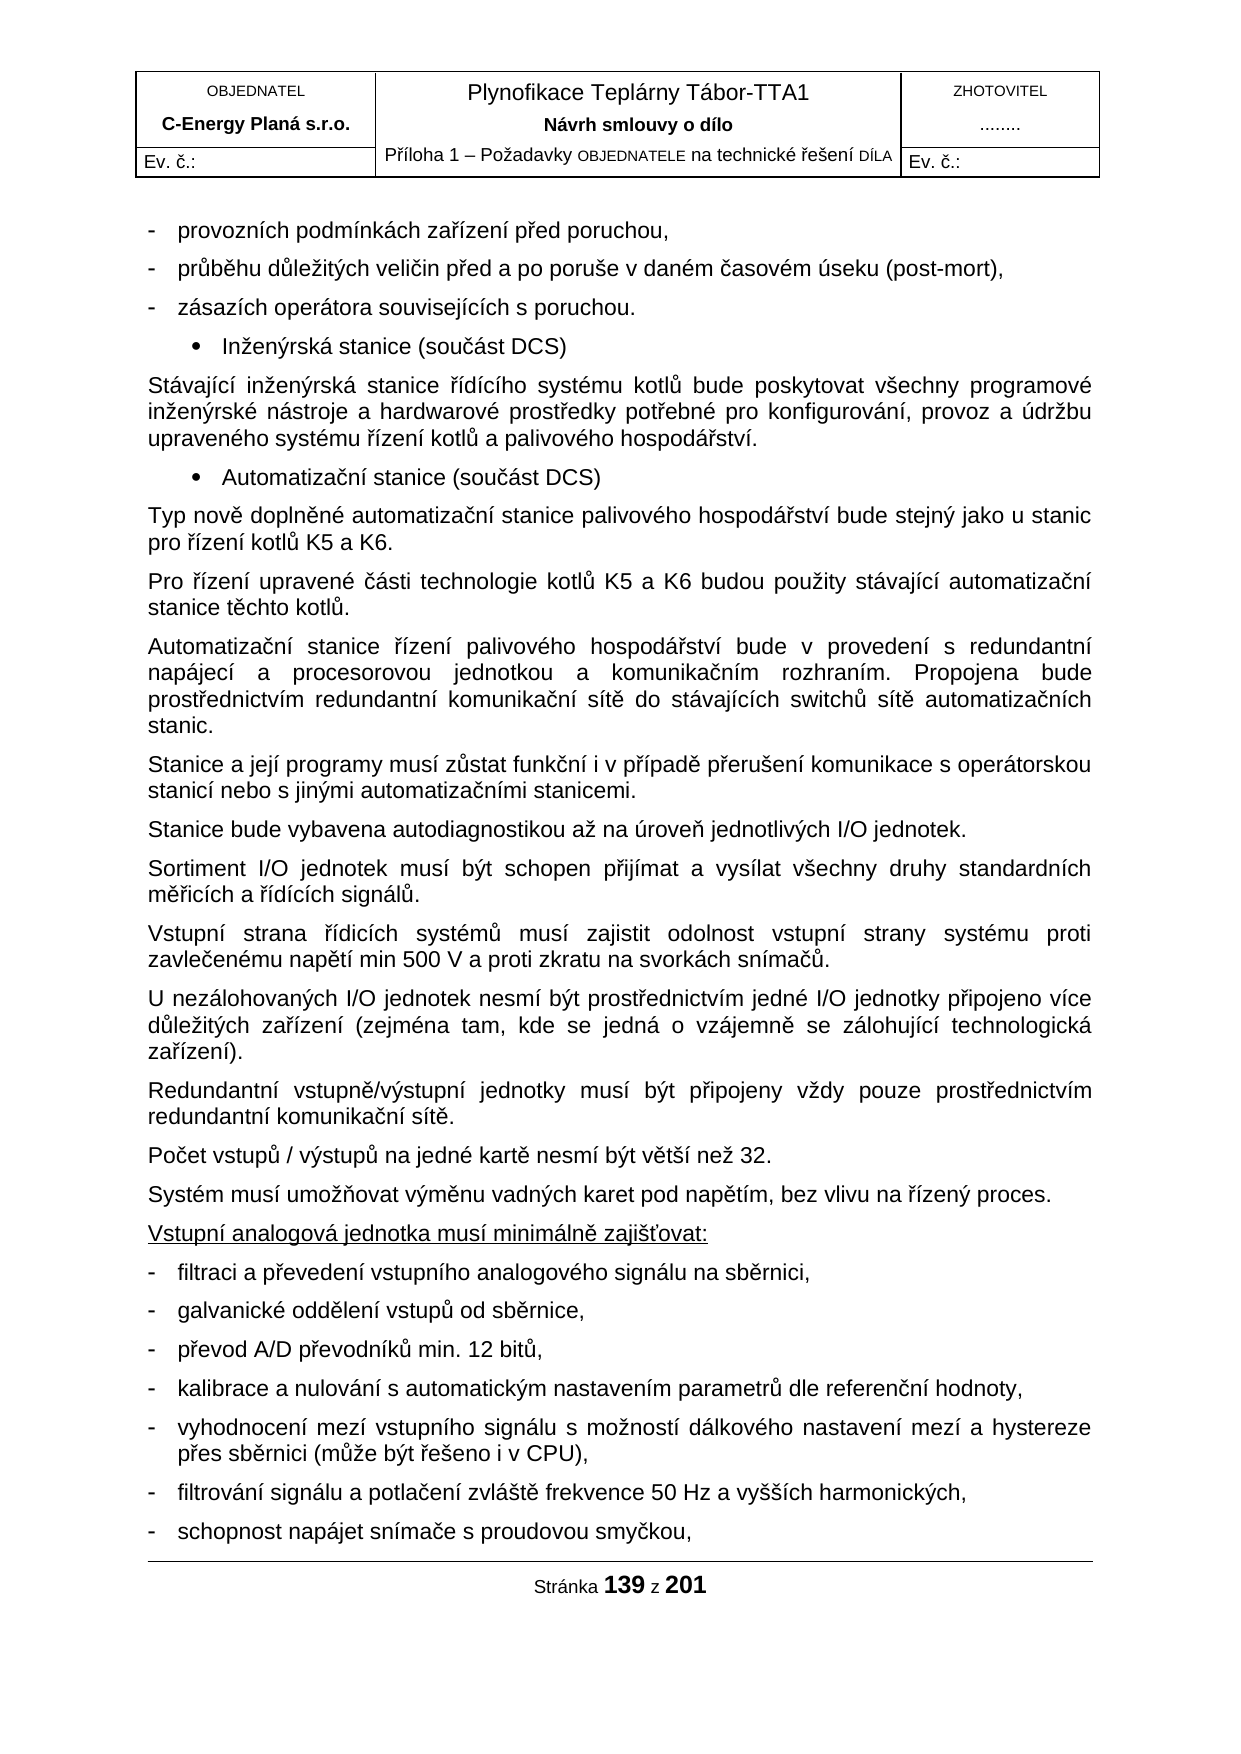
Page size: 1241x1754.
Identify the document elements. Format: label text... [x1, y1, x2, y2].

text  galvanické oddělení vstupů od sběrnice, [148, 1297, 1093, 1324]
text Počet vstupů / výstupů na jedné kartě nesmí být větší než 32. [148, 1142, 1093, 1168]
text Automatizační stanice (součást DCS) [192, 463, 1093, 490]
text Stanice a její programy musí zůstat funkční i v případě přerušení komunikace s operátorskou stanicí nebo s jinými automatizačními stanicemi. [148, 751, 1093, 803]
text Stávající inženýrská stanice řídícího systému kotlů bude poskytovat všechny programové inženýrské nástroje a hardwarové prostředky potřebné pro konfigurování, provoz a údržbu upraveného systému řízení kotlů a palivového hospodářství. [148, 372, 1093, 451]
text Redundantní vstupně/výstupní jednotky musí být připojeny vždy pouze prostřednictvím redundantní komunikační sítě. [148, 1077, 1093, 1129]
text  schopnost napájet snímače s proudovou smyčkou, [148, 1518, 1093, 1544]
text Typ nově doplněné automatizační stanice palivového hospodářství bude stejný jako u stanic pro řízení kotlů K5 a K6. [148, 502, 1093, 555]
text Sortiment I/O jednotek musí být schopen přijímat a vysílat všechny druhy standardních měřicích a řídících signálů. [148, 855, 1093, 907]
text  kalibrace a nulování s automatickým nastavením parametrů dle referenční hodnoty, [148, 1375, 1093, 1401]
text  provozních podmínkách zařízení před poruchou, [148, 217, 1093, 243]
text Inženýrská stanice (součást DCS) [192, 333, 1093, 359]
text Vstupní strana řídicích systémů musí zajistit odolnost vstupní strany systému proti zavlečenému napětí min 500 V a proti zkratu na svorkách snímačů. [148, 920, 1093, 973]
text  převod A/D převodníků min. 12 bitů, [148, 1336, 1093, 1363]
text  filtraci a převedení vstupního analogového signálu na sběrnici, [148, 1258, 1093, 1285]
text Automatizační stanice řízení palivového hospodářství bude v provedení s redundantní napájecí a procesorovou jednotkou a komunikačním rozhraním. Propojena bude prostřednictvím redundantní komunikační sítě do stávajících switchů sítě automatizačních stanic. [148, 633, 1093, 738]
text Vstupní analogová jednotka musí minimálně zajišťovat: [148, 1220, 1093, 1246]
text  vyhodnocení mezí vstupního signálu s možností dálkového nastavení mezí a hystereze přes sběrnici (může být řešeno i v CPU), [148, 1414, 1093, 1467]
text  průběhu důležitých veličin před a po poruše v daném časovém úseku (post-mort), [148, 255, 1093, 282]
text Pro řízení upravené části technologie kotlů K5 a K6 budou použity stávající automatizační stanice těchto kotlů. [148, 568, 1093, 620]
text  zásazích operátora souvisejících s poruchou. [148, 294, 1093, 321]
text Systém musí umožňovat výměnu vadných karet pod napětím, bez vlivu na řízený proces. [148, 1181, 1093, 1207]
text U nezálohovaných I/O jednotek nesmí být prostřednictvím jedné I/O jednotky připojeno více důležitých zařízení (zejména tam, kde se jedná o vzájemně se zálohující technologická zařízení). [148, 985, 1093, 1064]
text Stanice bude vybavena autodiagnostikou až na úroveň jednotlivých I/O jednotek. [148, 816, 1093, 842]
text  filtrování signálu a potlačení zvláště frekvence 50 Hz a vyšších harmonických, [148, 1479, 1093, 1506]
